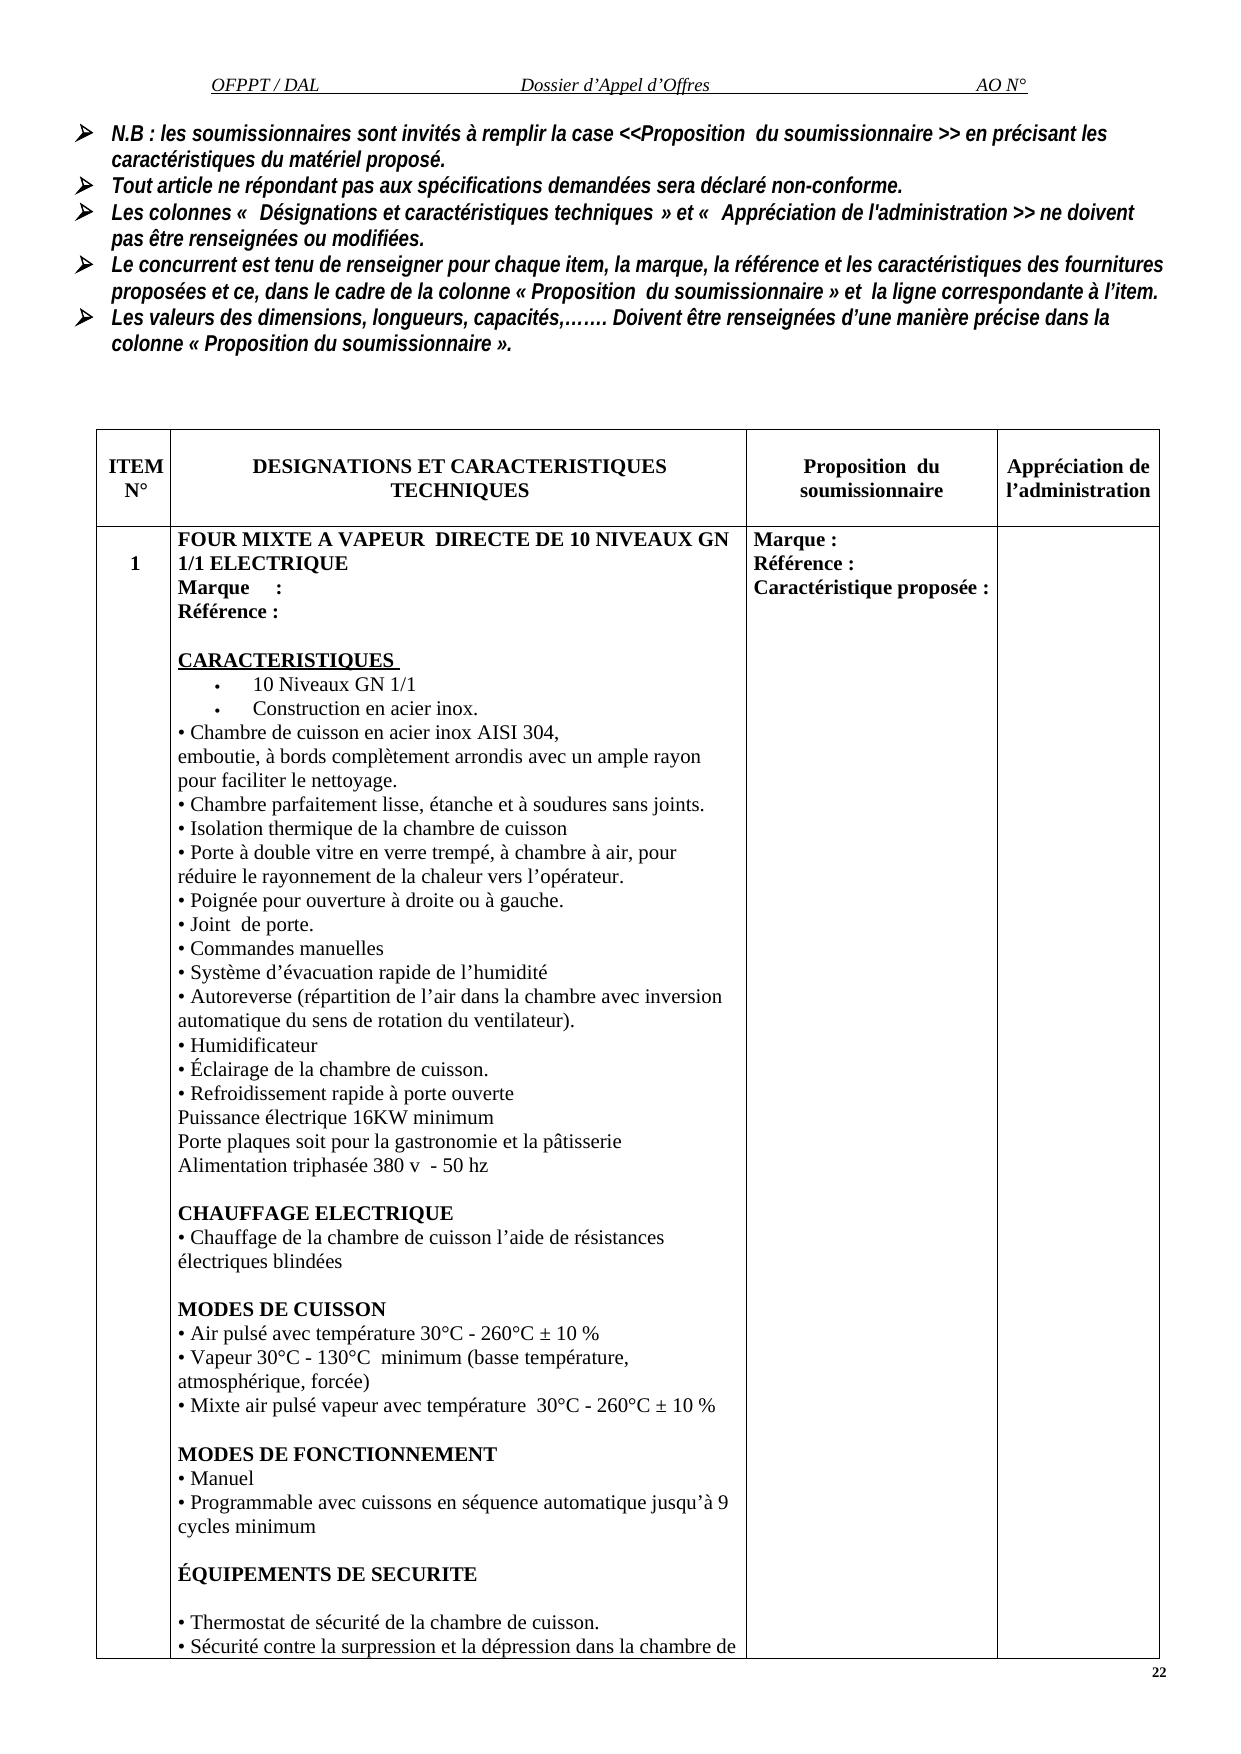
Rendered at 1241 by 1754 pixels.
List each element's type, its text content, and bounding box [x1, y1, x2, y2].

list Les colonnes « Désignations et caractéristiques techniques » et « Appréciation de l'administration >> ne doivent pas être renseignées ou modifiées. [74, 198, 1166, 251]
table_header ITEM N° [97, 430, 170, 526]
table_header Proposition du soumissionnaire [747, 430, 997, 526]
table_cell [171, 527, 746, 1658]
table_cell 1 [97, 527, 170, 1658]
list Le concurrent est tenu de renseigner pour chaque item, la marque, la référence et les caractéristiques des fournitures proposées et ce, dans le cadre de la colonne « Proposition du soumissionnaire » et la ligne correspondante à l’item. [74, 251, 1166, 304]
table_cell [747, 527, 997, 1658]
list Tout article ne répondant pas aux spécifications demandées sera déclaré non-conforme. [74, 172, 1166, 198]
table_header Appréciation de l’administration [998, 430, 1159, 526]
table_cell [998, 527, 1159, 1658]
list Les valeurs des dimensions, longueurs, capacités,……. Doivent être renseignées d’une manière précise dans la colonne « Proposition du soumissionnaire ». [74, 304, 1166, 357]
list N.B : les soumissionnaires sont invités à remplir la case <<Proposition du soumissionnaire >> en précisant les caractéristiques du matériel proposé. [74, 119, 1166, 172]
table_header DESIGNATIONS ET CARACTERISTIQUES TECHNIQUES [171, 430, 746, 526]
